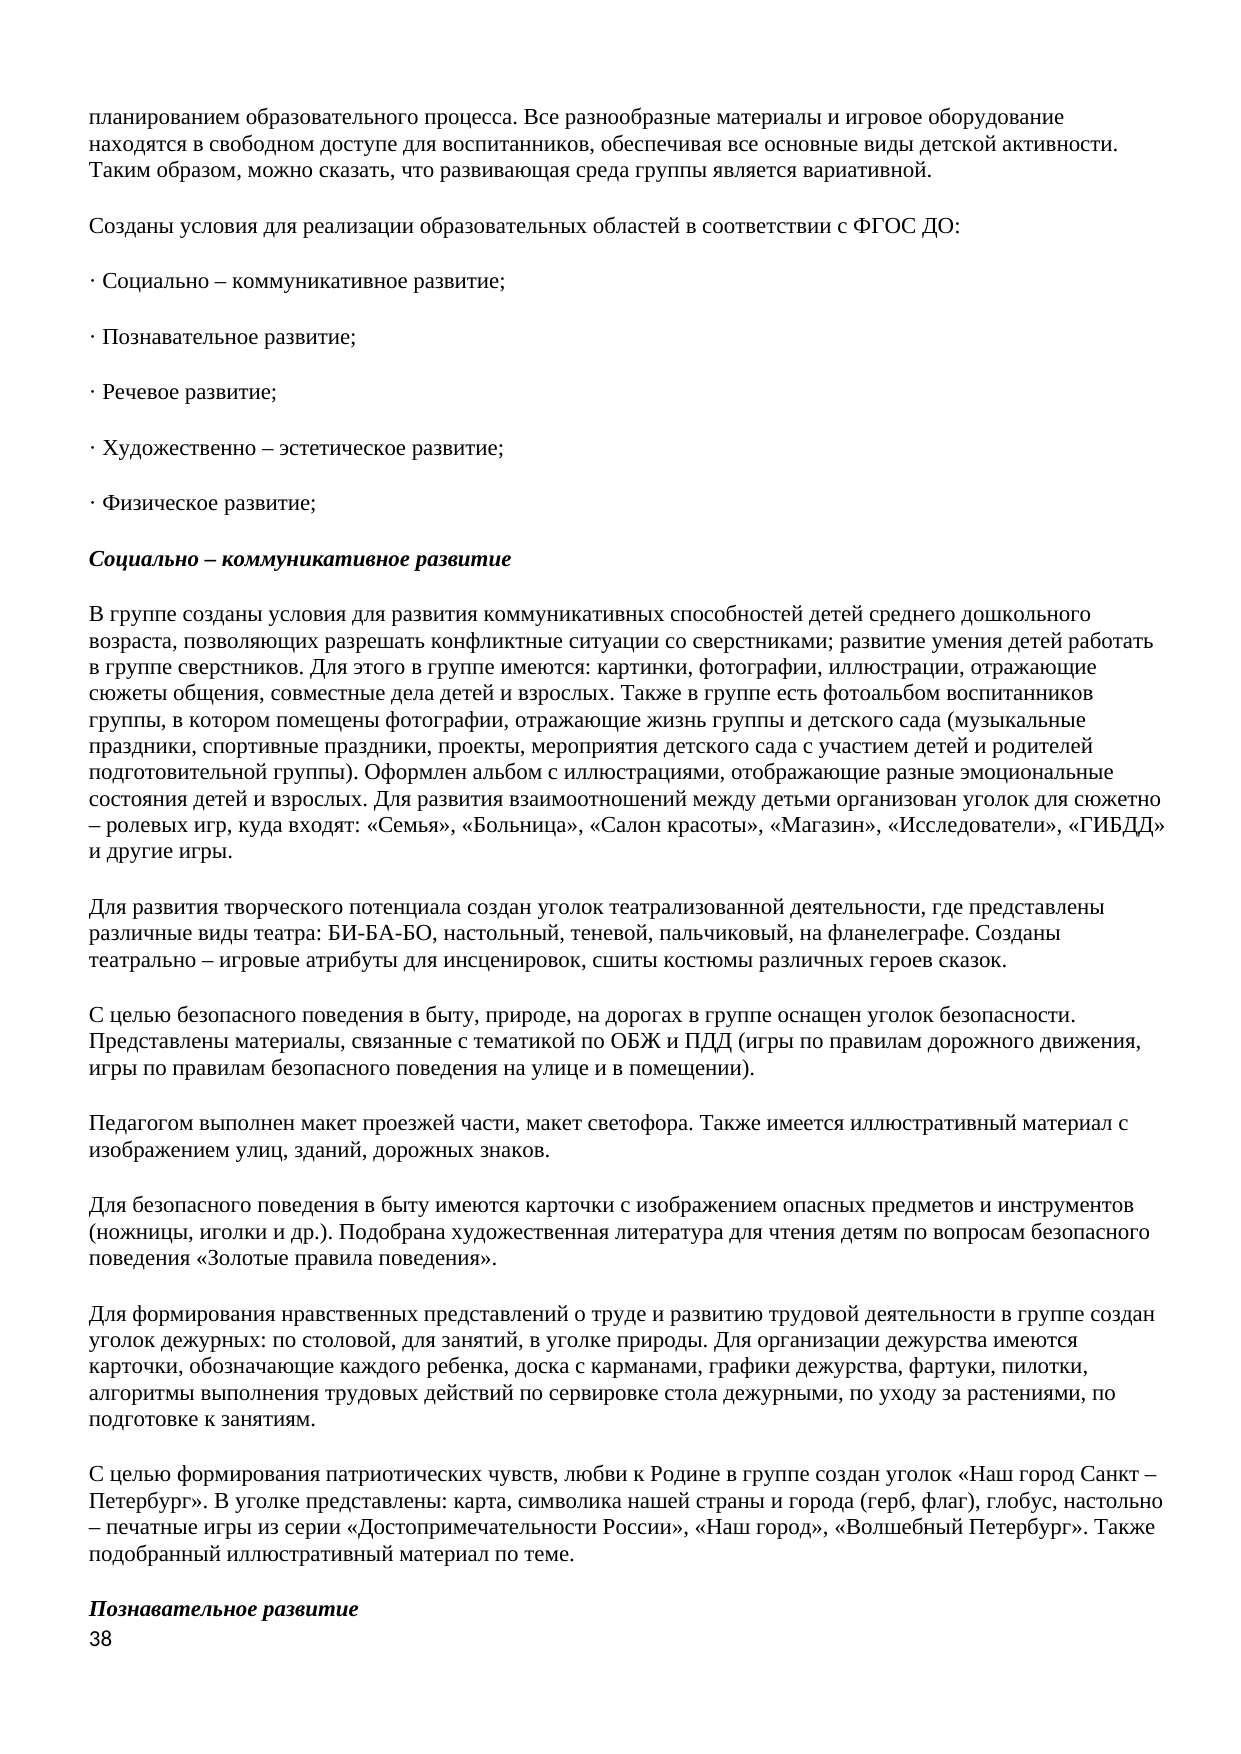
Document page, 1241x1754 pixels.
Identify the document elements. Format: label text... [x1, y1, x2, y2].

text Познавательное развитие [89, 1595, 1167, 1621]
text Созданы условия для реализации образовательных областей в соответствии с ФГОС ДО: [89, 212, 1167, 238]
text Социально – коммуникативное развитие [89, 545, 1167, 571]
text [89, 103, 1167, 182]
text С целью безопасного поведения в быту, природе, на дорогах в группе оснащен уголок безопасности. Представлены материалы, связанные с тематикой по ОБЖ и ПДД (игры по правилам дорожного движения, игры по правилам безопасного поведения на улице и в помещении). [89, 1001, 1167, 1080]
text · Речевое развитие; [89, 378, 1167, 404]
text · Познавательное развитие; [89, 323, 1167, 349]
text · Физическое развитие; [89, 489, 1167, 516]
text С целью формирования патриотических чувств, любви к Родине в группе создан уголок «Наш город Санкт – Петербург». В уголке представлены: карта, символика нашей страны и города (герб, флаг), глобус, настольно – печатные игры из серии «Достопримечательности России», «Наш город», «Волшебный Петербург». Также подобранный иллюстративный материал по теме. [89, 1461, 1167, 1566]
text · Художественно – эстетическое развитие; [89, 434, 1167, 460]
text · Социально – коммуникативное развитие; [89, 267, 1167, 293]
text В группе созданы условия для развития коммуникативных способностей детей среднего дошкольного возраста, позволяющих разрешать конфликтные ситуации со сверстниками; развитие умения детей работать в группе сверстников. Для этого в группе имеются: картинки, фотографии, иллюстрации, отражающие сюжеты общения, совместные дела детей и взрослых. Также в группе есть фотоальбом воспитанников группы, в котором помещены фотографии, отражающие жизнь группы и детского сада (музыкальные праздники, спортивные праздники, проекты, мероприятия детского сада с участием детей и родителей подготовительной группы). Оформлен альбом с иллюстрациями, отображающие разные эмоциональные состояния детей и взрослых. Для развития взаимоотношений между детьми организован уголок для сюжетно – ролевых игр, куда входят: «Семья», «Больница», «Салон красоты», «Магазин», «Исследователи», «ГИБДД» и другие игры. [89, 600, 1167, 864]
text Для развития творческого потенциала создан уголок театрализованной деятельности, где представлены различные виды театра: БИ-БА-БО, настольный, теневой, пальчиковый, на фланелеграфе. Созданы театрально – игровые атрибуты для инсценировок, сшиты костюмы различных героев сказок. [89, 893, 1167, 972]
text Для формирования нравственных представлений о труде и развитию трудовой деятельности в группе создан уголок дежурных: по столовой, для занятий, в уголке природы. Для организации дежурства имеются карточки, обозначающие каждого ребенка, доска с карманами, графики дежурства, фартуки, пилотки, алгоритмы выполнения трудовых действий по сервировке стола дежурными, по уходу за растениями, по подготовке к занятиям. [89, 1299, 1167, 1431]
text Для безопасного поведения в быту имеются карточки с изображением опасных предметов и инструментов (ножницы, иголки и др.). Подобрана художественная литература для чтения детям по вопросам безопасного поведения «Золотые правила поведения». [89, 1191, 1167, 1270]
text Педагогом выполнен макет проезжей части, макет светофора. Также имеется иллюстративный материал с изображением улиц, зданий, дорожных знаков. [89, 1109, 1167, 1162]
